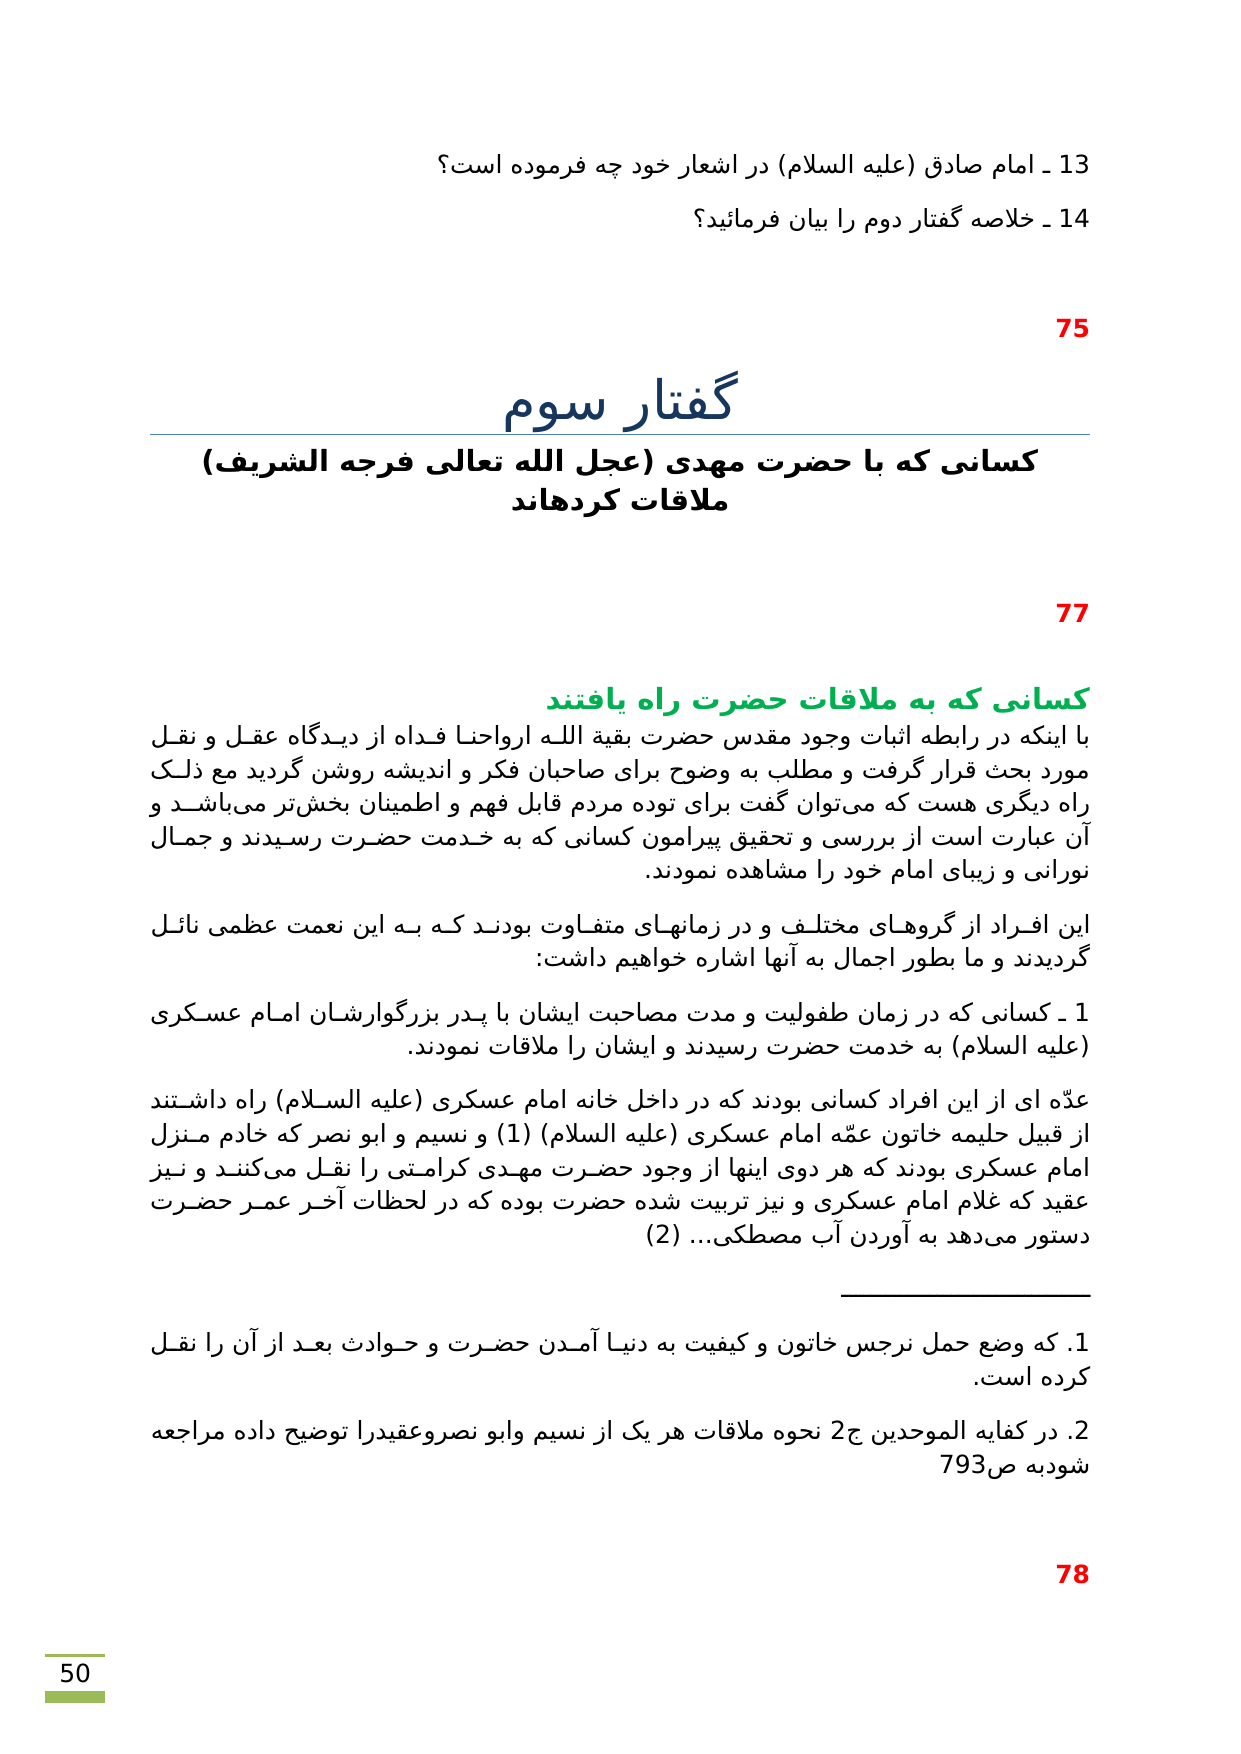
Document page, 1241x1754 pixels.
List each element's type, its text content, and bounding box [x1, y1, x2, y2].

text 75 [150, 314, 1090, 344]
text 2. در کفایه الموحدین ج2 نحوه ملاقات هر یک از نسیم وابو نصروعقیدرا توضیح داده مراجعه شودبه ص793 [150, 1417, 1090, 1479]
text با اینکه در رابطه اثبات وجود مقدس حضرت بقیة الله ارواحنا فداه از دیدگاه عقل و نقل مورد بحث قرار گرفت و مطلب به وضوح برای صاحبان فکر و اندیشه روشن گردید مع ذلک راه دیگری هست که می‌توان گفت برای توده مردم قابل فهم و اطمینان بخش‌تر می‌باشد و آن عبارت است از بررسی و تحقیق پیرامون کسانی که به خدمت حضرت رسیدند و جمال نورانی و زیبای امام خود را مشاهده نمودند. [150, 721, 1090, 885]
text ــــــــــــــــــــــــــــــــــ [150, 1274, 1090, 1303]
text 77 [150, 599, 1090, 628]
text 78 [150, 1560, 1090, 1589]
text 14 ـ خلاصه گفتار دوم را بیان فرمائید؟ [150, 204, 1090, 233]
text 1 ـ کسانی که در زمان طفولیت و مدت مصاحبت ایشان با پدر بزرگوارشان امام عسکری (علیه السلام) به خدمت حضرت رسیدند و ایشان را ملاقات نمودند. [150, 998, 1090, 1061]
subtitle گفتار سوم [150, 369, 1090, 434]
subtitle کسانی که به ملاقات حضرت راه یافتند [150, 682, 1090, 716]
text این افراد از گروهای مختلف و در زمانهای متفاوت بودند که به این نعمت عظمی نائل گردیدند و ما بطور اجمال به آنها اشاره خواهیم داشت: [150, 910, 1090, 973]
text 1. که وضع حمل نرجس خاتون و کیفیت به دنیا آمدن حضرت و حوادث بعد از آن را نقل کرده است. [150, 1329, 1090, 1391]
text عدّه ای از این افراد کسانی بودند که در داخل خانه امام عسکری (علیه السلام) راه داشتند از قبیل حلیمه خاتون عمّه امام عسکری (علیه السلام) (1) و نسیم و ابو نصر که خادم منزل امام عسکری بودند که هر دوی اینها از وجود حضرت مهدی کرامتی را نقل می‌کنند و نیز عقید که غلام امام عسکری و نیز تربیت شده حضرت بوده که در لحظات آخر عمر حضرت دستور می‌دهد به آوردن آب مصطکی... (2) [150, 1086, 1090, 1249]
text 13 ـ امام صادق (علیه السلام) در اشعار خود چه فرموده است؟ [150, 150, 1090, 179]
text کسانی که با حضرت مهدی (عجل الله تعالی فرجه الشریف) ملاقات کردهاند [150, 444, 1090, 517]
